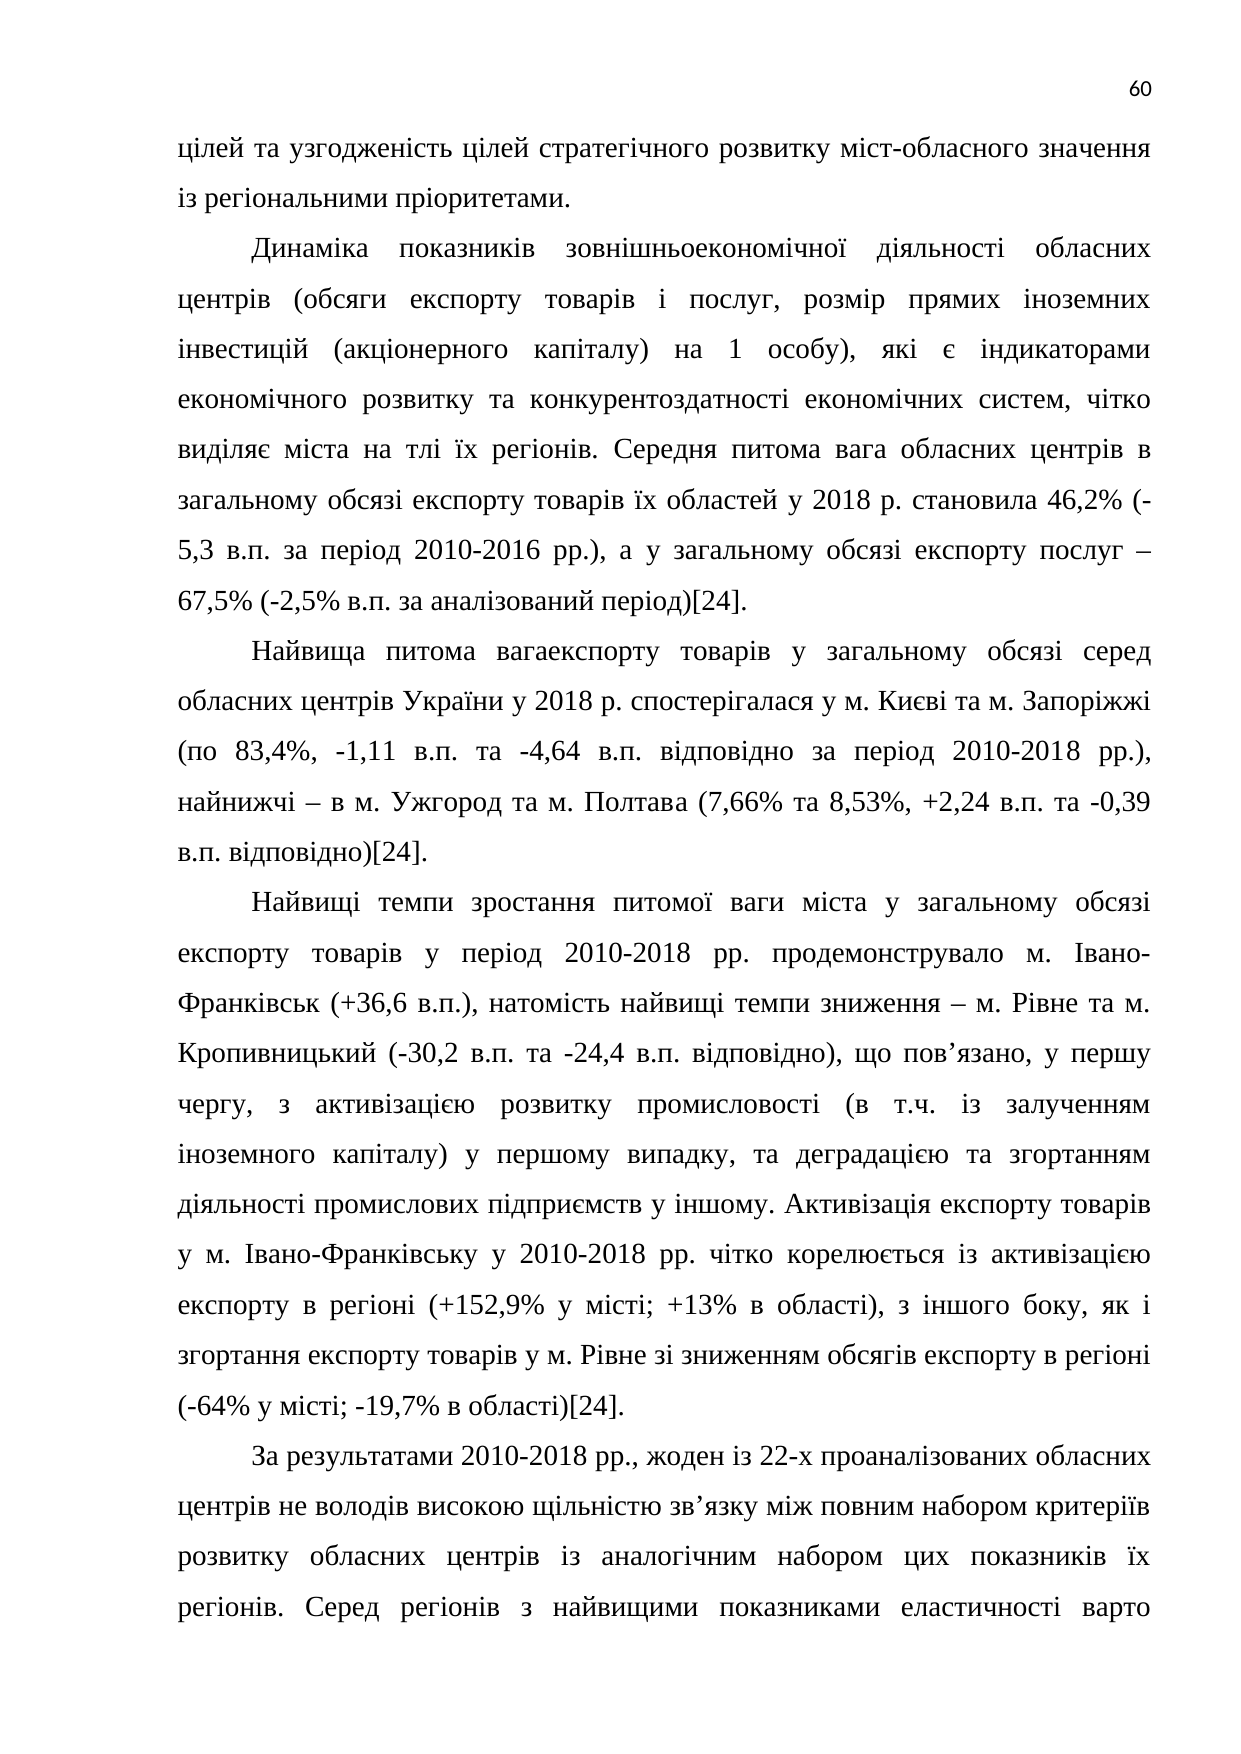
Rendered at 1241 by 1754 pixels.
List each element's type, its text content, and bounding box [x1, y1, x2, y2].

text Найвища питома вагаекспорту товарів у загальному обсязі серед обласних центрів України у 2018 р. спостерігалася у м. Києві та м. Запоріжжі (по 83,4%, -1,11 в.п. та -4,64 в.п. відповідно за період 2010-2018 рр.), найнижчі – в м. Ужгород та м. Полтава (7,66% та 8,53%, +2,24 в.п. та -0,39 в.п. відповідно)[24]. [177, 633, 1152, 868]
text Найвищі темпи зростання питомої ваги міста у загальному обсязі експорту товарів у період 2010-2018 рр. продемонструвало м. Івано-Франківськ (+36,6 в.п.), натомість найвищі темпи зниження – м. Рівне та м. Кропивницький (-30,2 в.п. та -24,4 в.п. відповідно), що пов’язано, у першу чергу, з активізацією розвитку промисловості (в т.ч. із залученням іноземного капіталу) у першому випадку, та деградацією та згортанням діяльності промислових підприємств у іншому. Активізація експорту товарів у м. Івано-Франківську у 2010-2018 рр. чітко корелюється із активізацією експорту в регіоні (+152,9% у місті; +13% в області), з іншого боку, як і згортання експорту товарів у м. Рівне зі зниженням обсягів експорту в регіоні (-64% у місті; -19,7% в області)[24]. [177, 884, 1152, 1421]
text Динаміка показників зовнішньоекономічної діяльності обласних центрів (обсяги експорту товарів і послуг, розмір прямих іноземних інвестицій (акціонерного капіталу) на 1 особу), які є індикаторами економічного розвитку та конкурентоздатності економічних систем, чітко виділяє міста на тлі їх регіонів. Середня питома вага обласних центрів в загальному обсязі експорту товарів їх областей у 2018 р. становила 46,2% (-5,3 в.п. за період 2010-2016 рр.), а у загальному обсязі експорту послуг – 67,5% (-2,5% в.п. за аналізований період)[24]. [177, 230, 1152, 616]
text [177, 130, 1152, 214]
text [177, 1438, 1152, 1622]
